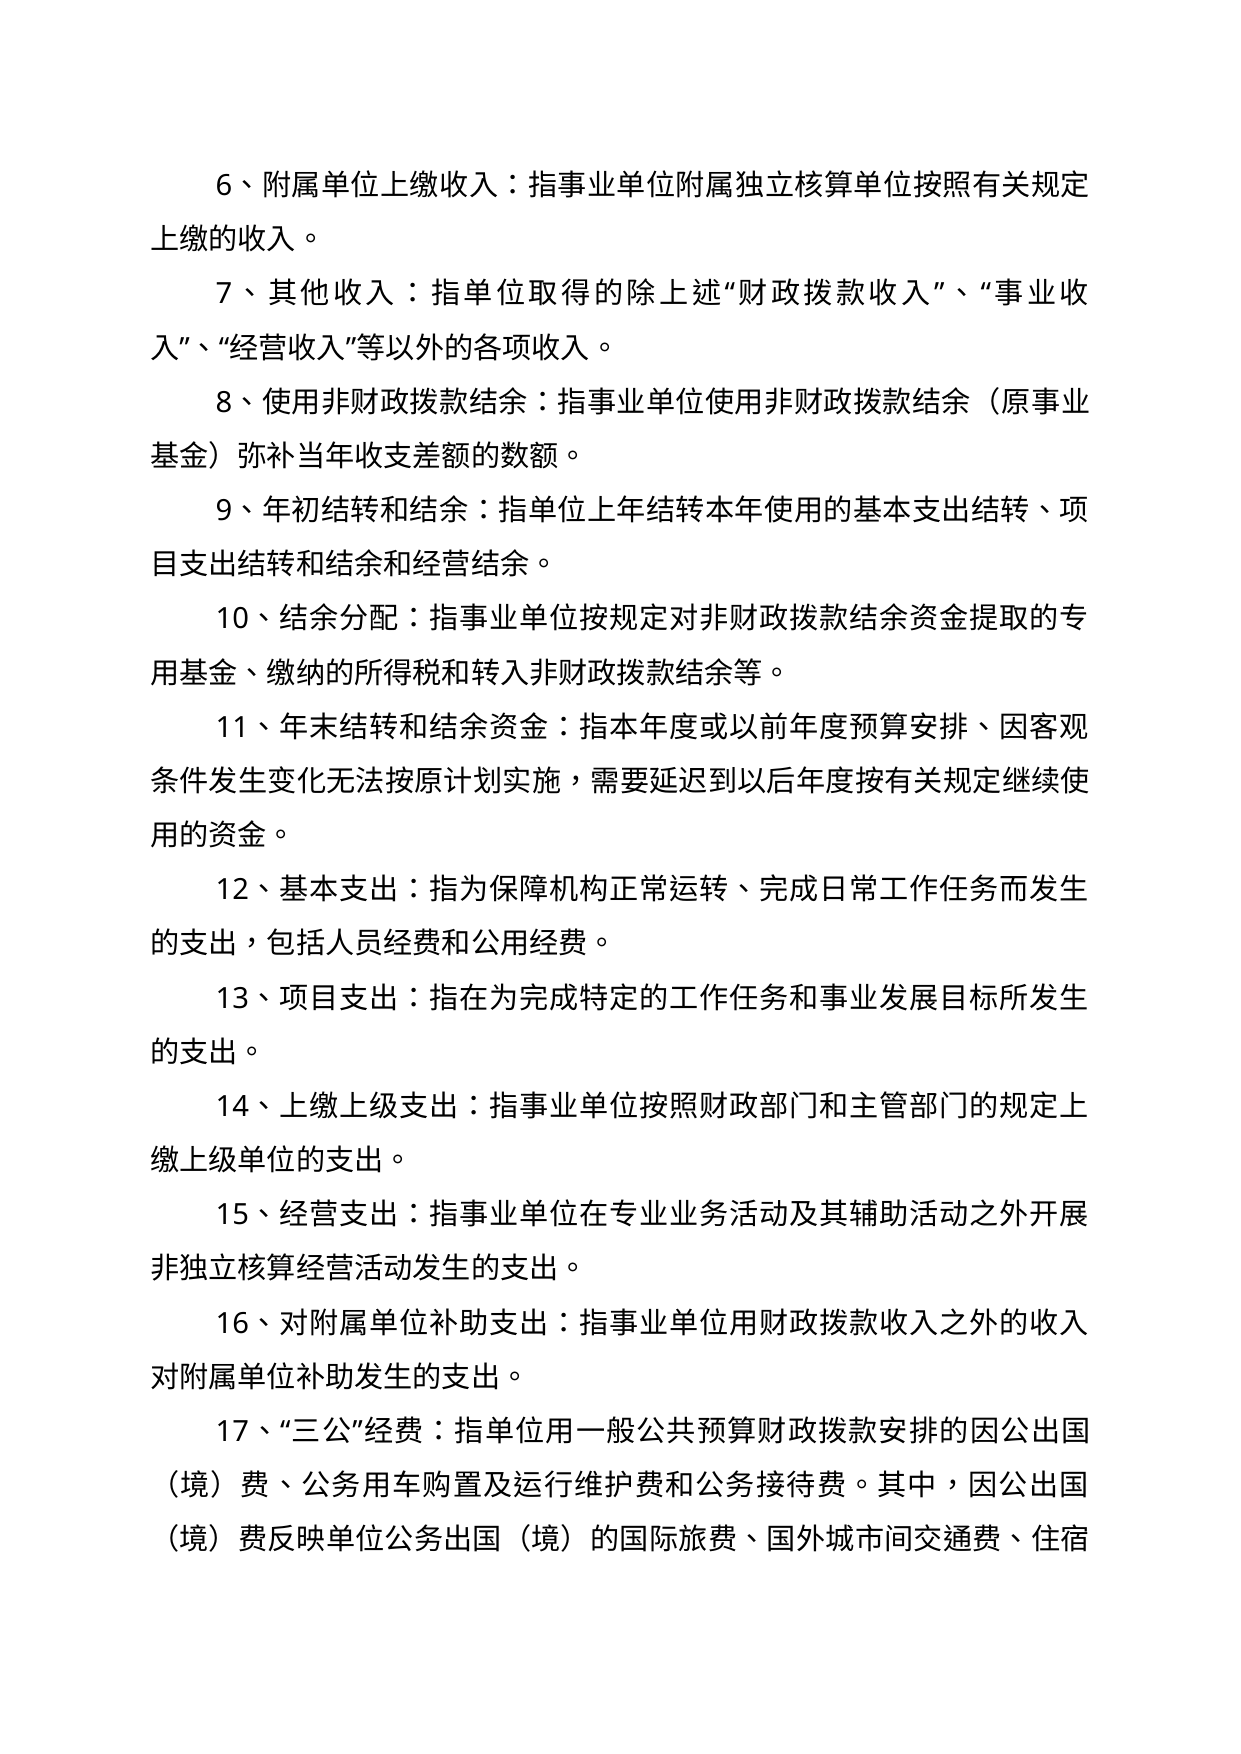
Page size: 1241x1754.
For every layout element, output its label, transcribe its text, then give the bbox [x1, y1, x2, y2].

text 6、附属单位上缴收入：指事业单位附属独立核算单位按照有关规定上缴的收入。 [150, 150, 1090, 258]
text 15、经营支出：指事业单位在专业业务活动及其辅助活动之外开展非独立核算经营活动发生的支出。 [150, 1179, 1090, 1287]
text 10、结余分配：指事业单位按规定对非财政拨款结余资金提取的专用基金、缴纳的所得税和转入非财政拨款结余等。 [150, 583, 1090, 692]
text 12、基本支出：指为保障机构正常运转、完成日常工作任务而发生的支出，包括人员经费和公用经费。 [150, 854, 1090, 962]
text 8、使用非财政拨款结余：指事业单位使用非财政拨款结余（原事业基金）弥补当年收支差额的数额。 [150, 367, 1090, 475]
text 7、其他收入：指单位取得的除上述“财政拨款收入”、“事业收入”、“经营收入”等以外的各项收入。 [150, 258, 1090, 367]
text 14、上缴上级支出：指事业单位按照财政部门和主管部门的规定上缴上级单位的支出。 [150, 1071, 1090, 1179]
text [150, 1396, 1090, 1558]
text 13、项目支出：指在为完成特定的工作任务和事业发展目标所发生的支出。 [150, 962, 1090, 1071]
text 9、年初结转和结余：指单位上年结转本年使用的基本支出结转、项目支出结转和结余和经营结余。 [150, 475, 1090, 583]
text 11、年末结转和结余资金：指本年度或以前年度预算安排、因客观条件发生变化无法按原计划实施，需要延迟到以后年度按有关规定继续使用的资金。 [150, 692, 1090, 854]
text 16、对附属单位补助支出：指事业单位用财政拨款收入之外的收入对附属单位补助发生的支出。 [150, 1287, 1090, 1396]
